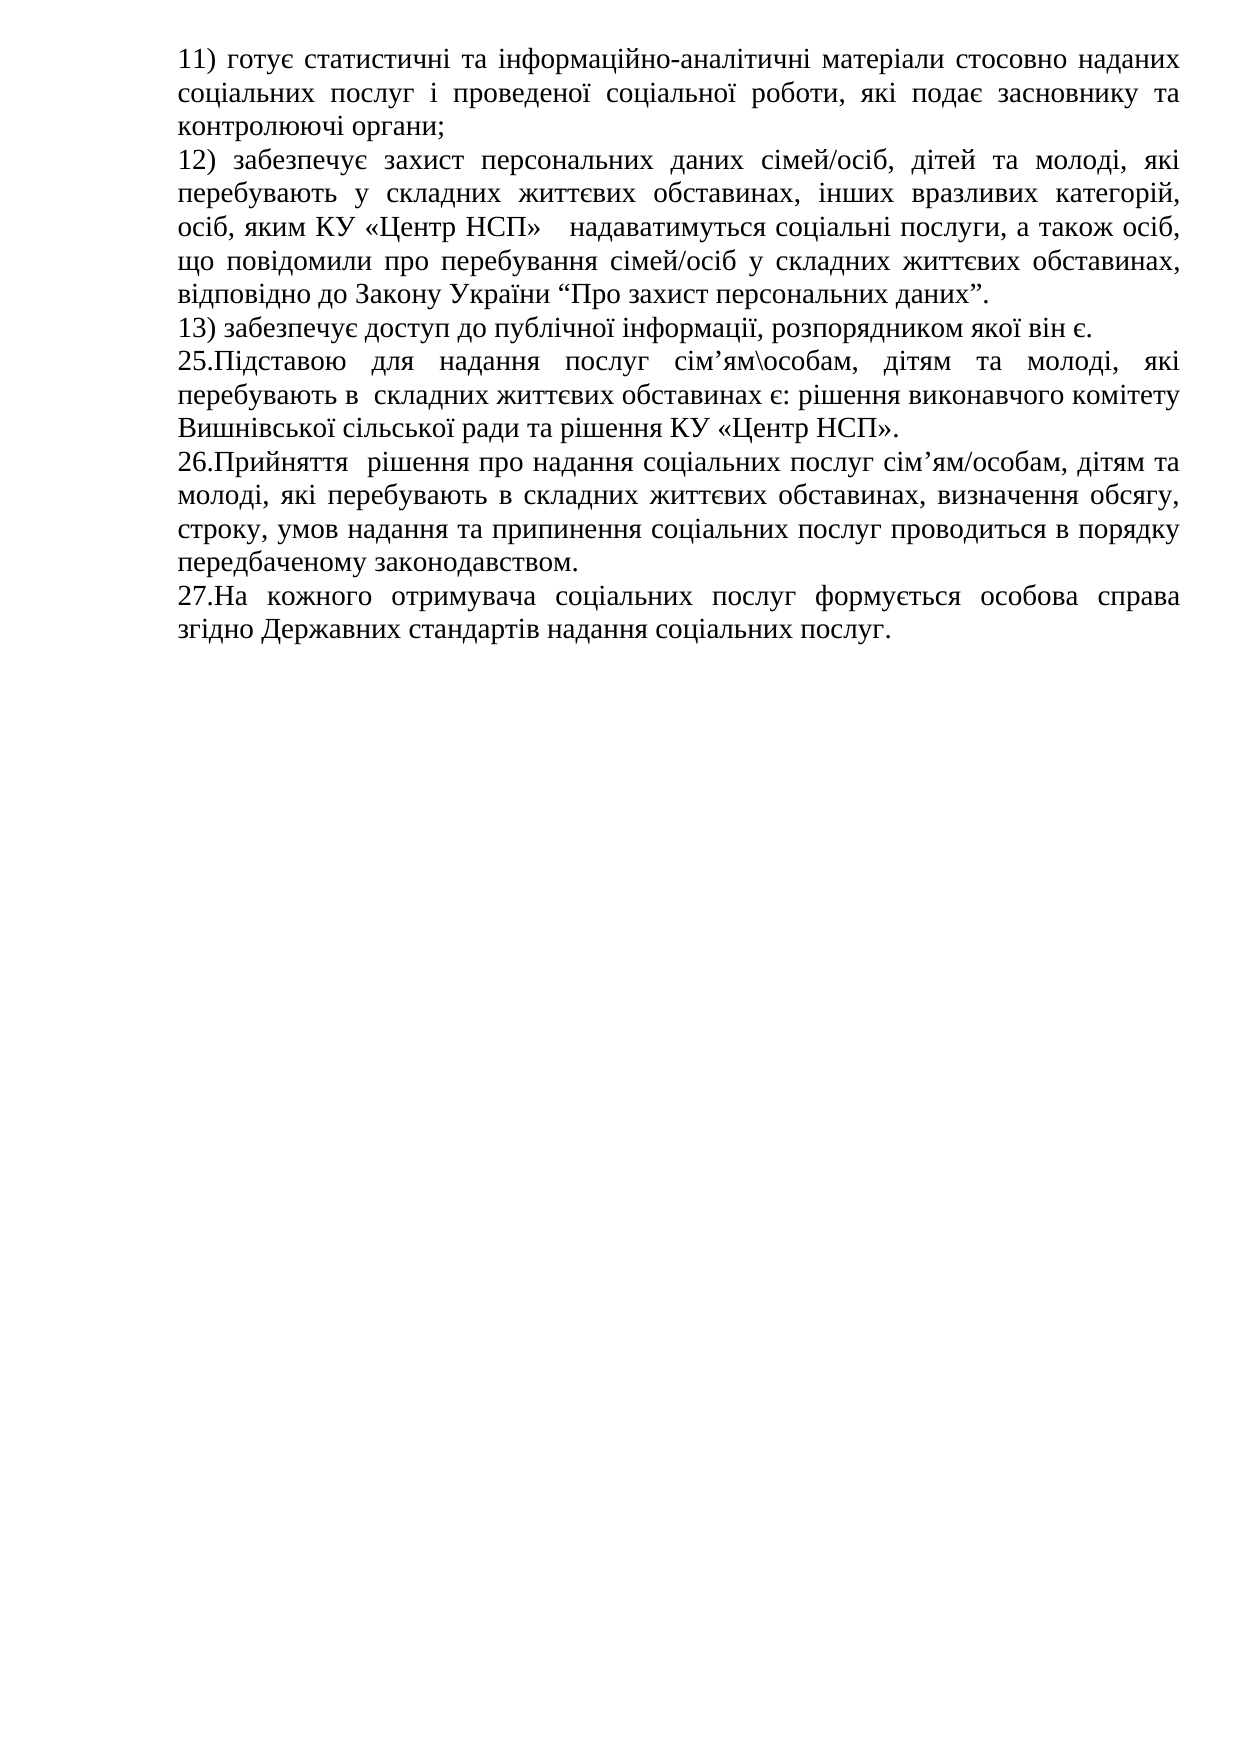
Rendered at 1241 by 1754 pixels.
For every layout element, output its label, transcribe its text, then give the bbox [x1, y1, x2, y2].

text 25.Підставою для надання послуг сім’ям\особам, дітям та молоді, які перебувають в складних життєвих обставинах є: рішення виконавчого комітету Вишнівської сільської ради та рішення КУ «Центр НСП». [177, 343, 1181, 444]
text 26.Прийняття рішення про надання соціальних послуг сім’ям/особам, дітям та молоді, які перебувають в складних життєвих обставинах, визначення обсягу, строку, умов надання та припинення соціальних послуг проводиться в порядку передбаченому законодавством. [177, 444, 1181, 578]
text 27.На кожного отримувача соціальних послуг формується особова справа згідно Державних стандартів надання соціальних послуг. [177, 578, 1181, 645]
text 13) забезпечує доступ до публічної інформації, розпорядником якої він є. [177, 310, 1181, 343]
text 11) готує статистичні та інформаційно-аналітичні матеріали стосовно наданих соціальних послуг і проведеної соціальної роботи, які подає засновнику та контролюючі органи; [177, 41, 1181, 142]
text 12) забезпечує захист персональних даних сімей/осіб, дітей та молоді, які перебувають у складних життєвих обставинах, інших вразливих категорій, осіб, яким КУ «Центр НСП» надаватимуться соціальні послуги, а також осіб, що повідомили про перебування сімей/осіб у складних життєвих обставинах, відповідно до Закону України “Про захист персональних даних”. [177, 142, 1181, 310]
